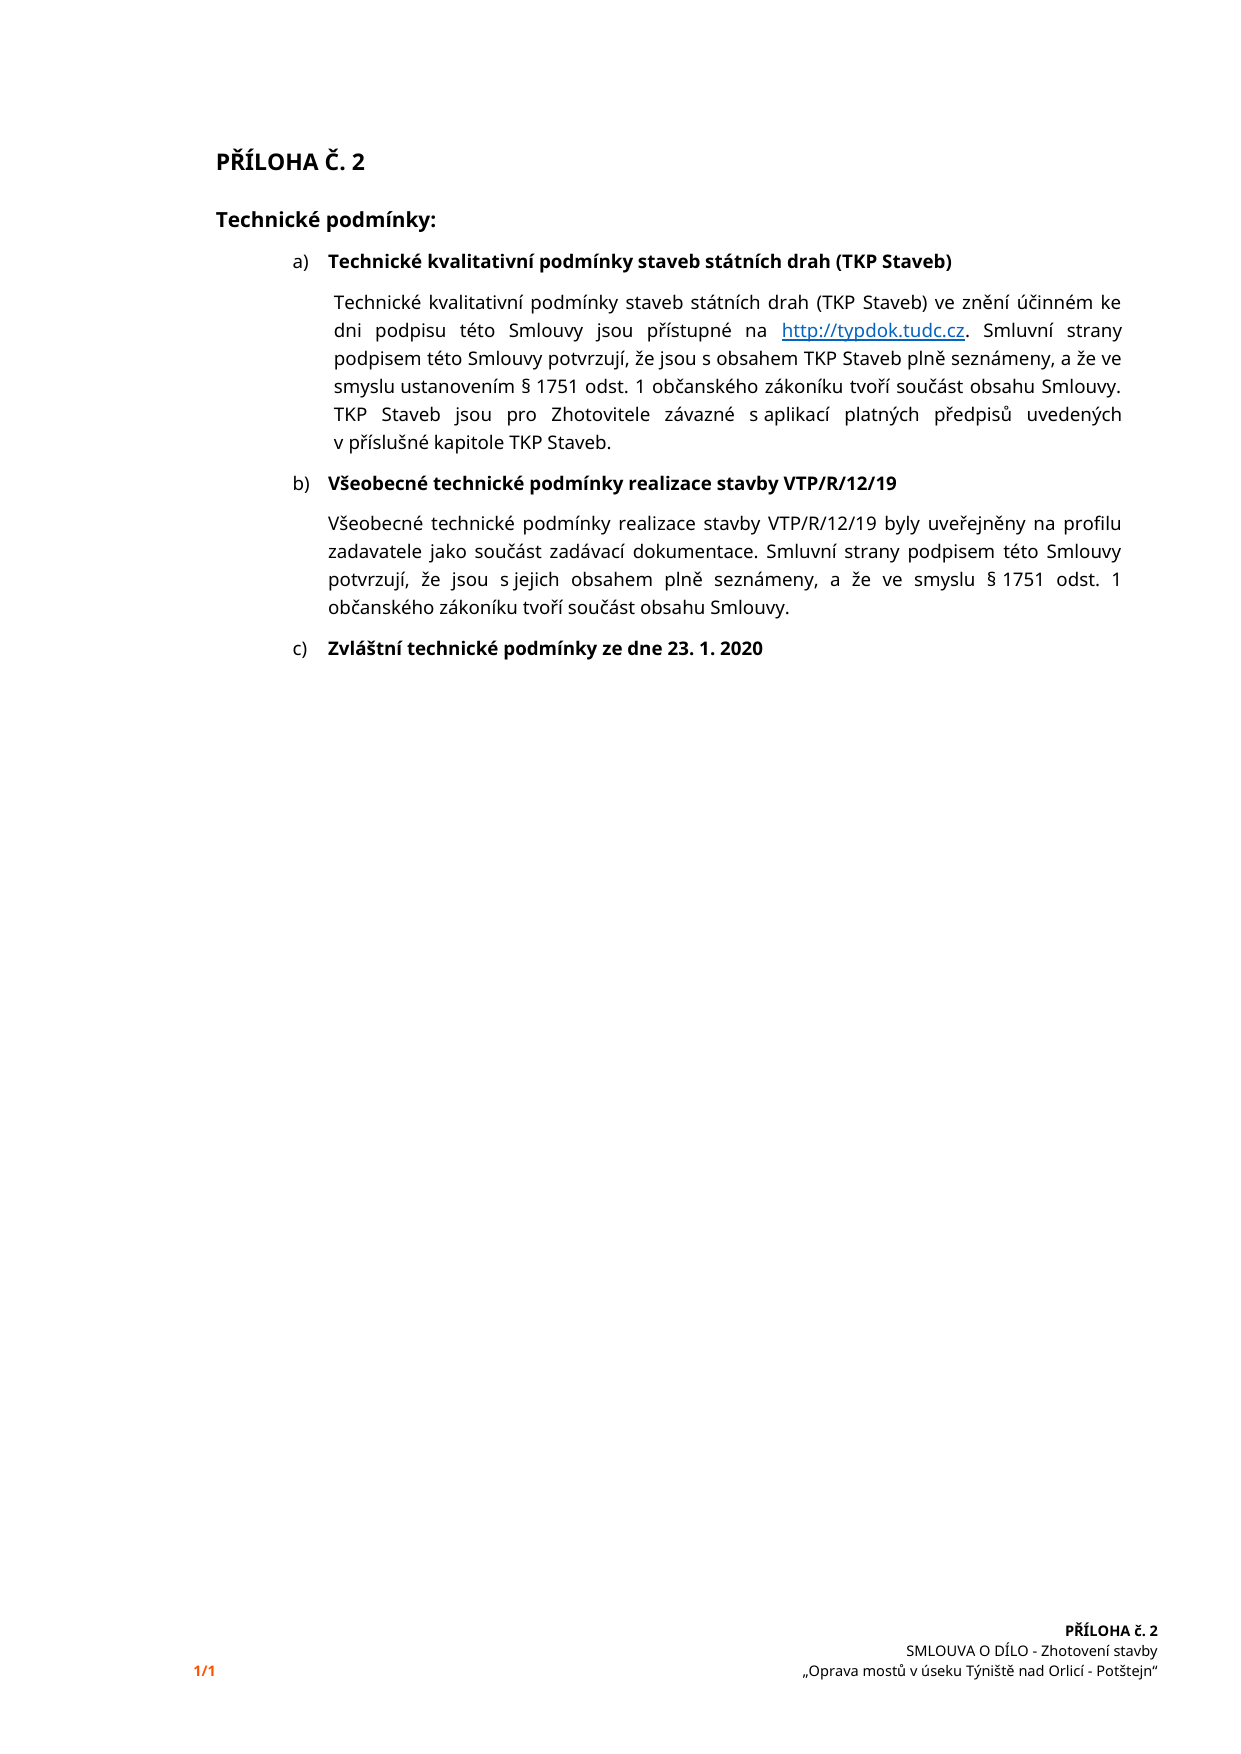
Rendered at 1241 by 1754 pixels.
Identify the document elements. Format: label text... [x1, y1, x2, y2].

text Příloha č. 2 [216, 146, 1122, 177]
list Všeobecné technické podmínky realizace stavby VTP/R/12/19 [292, 470, 1122, 495]
list Zvláštní technické podmínky ze dne 23. 1. 2020 [292, 635, 1122, 661]
text Technické podmínky: [216, 205, 1122, 233]
list Všeobecné technické podmínky realizace stavby VTP/R/12/19 byly uveřejněny na profilu zadavatele jako součást zadávací dokumentace. Smluvní strany podpisem této Smlouvy potvrzují, že jsou s jejich obsahem plně seznámeny, a že ve smyslu § 1751 odst. 1 občanského zákoníku tvoří součást obsahu Smlouvy. [328, 510, 1122, 620]
list Technické kvalitativní podmínky staveb státních drah (TKP Staveb) [292, 249, 1122, 274]
text Technické kvalitativní podmínky staveb státních drah (TKP Staveb) ve znění účinném ke dni podpisu této Smlouvy jsou přístupné na http://typdok.tudc.cz. Smluvní strany podpisem této Smlouvy potvrzují, že jsou s obsahem TKP Staveb plně seznámeny, a že ve smyslu ustanovením § 1751 odst. 1 občanského zákoníku tvoří součást obsahu Smlouvy. TKP Staveb jsou pro Zhotovitele závazné s aplikací platných předpisů uvedených v příslušné kapitole TKP Staveb. [334, 289, 1122, 455]
